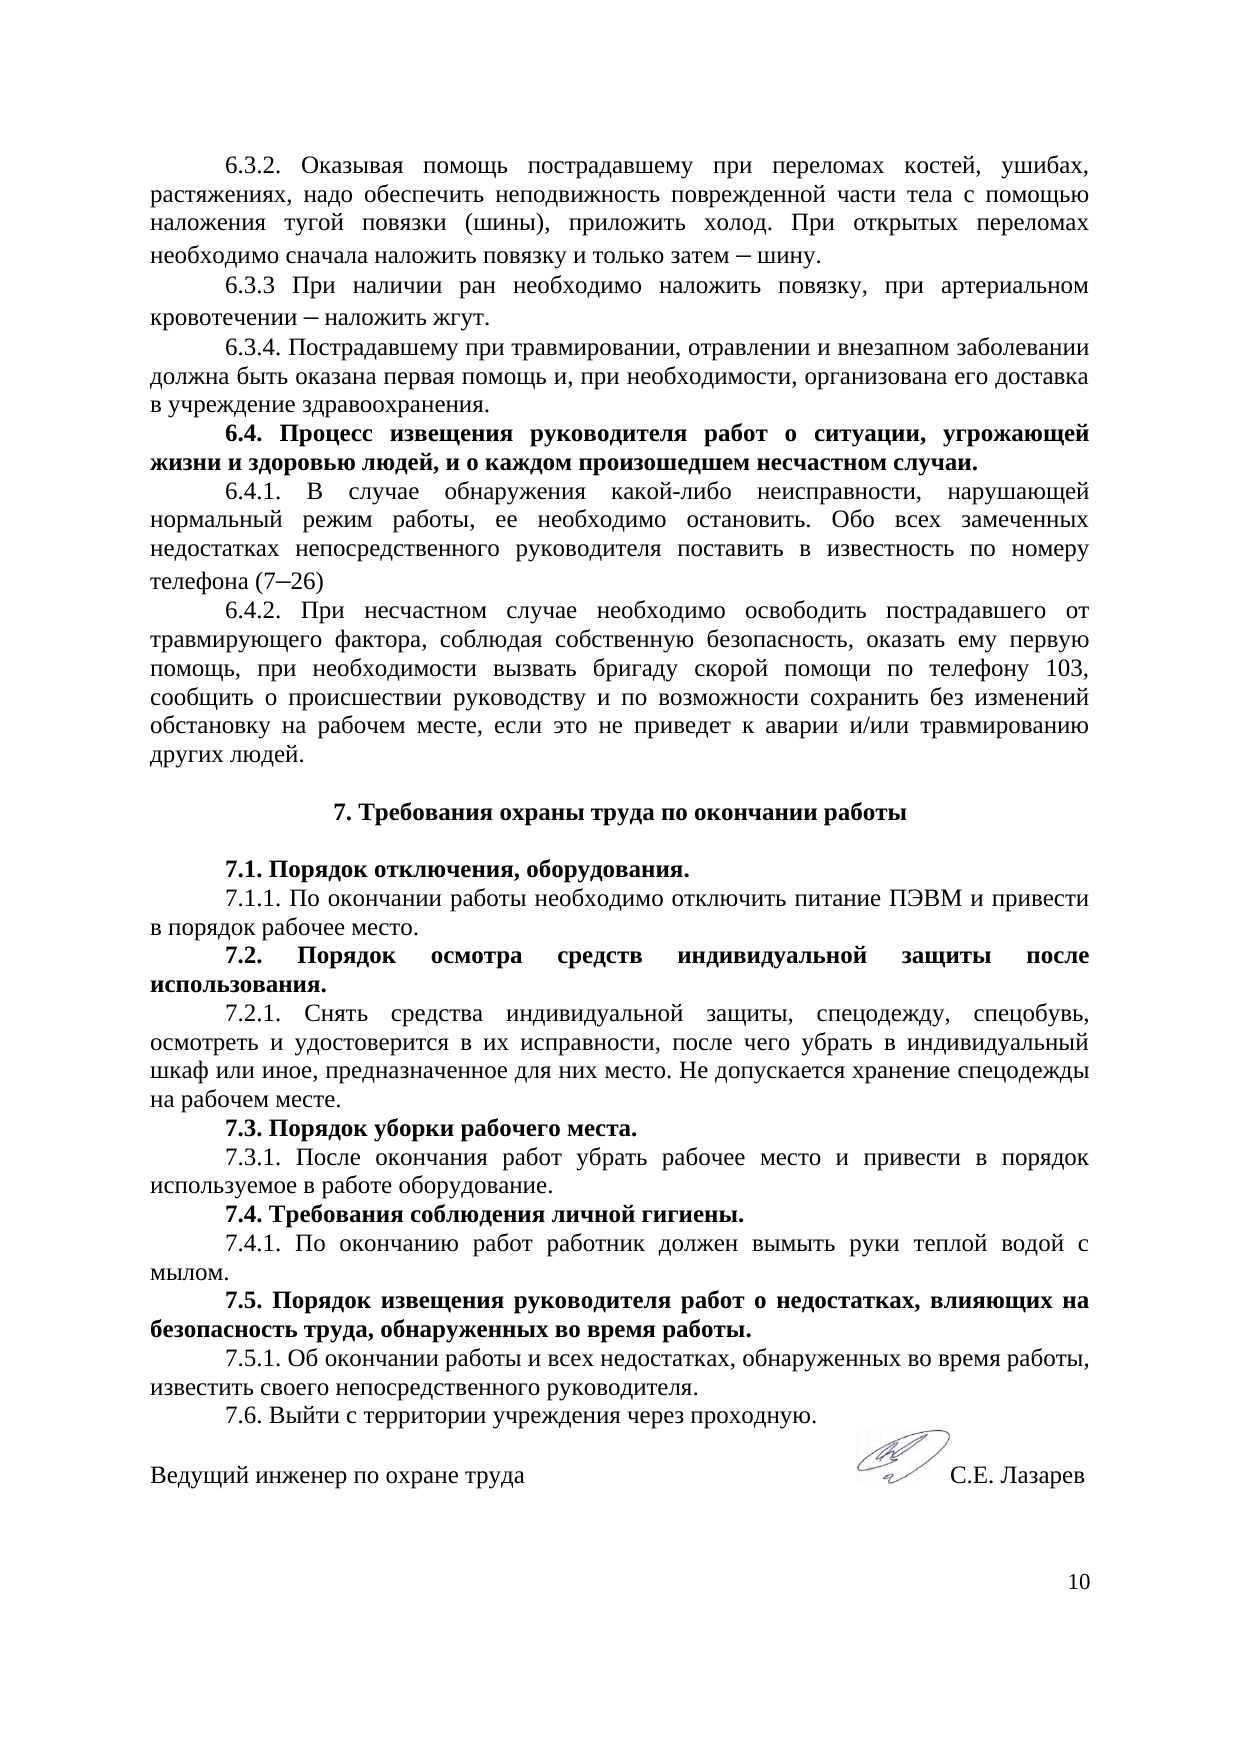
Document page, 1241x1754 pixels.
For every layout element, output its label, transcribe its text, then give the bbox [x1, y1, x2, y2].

text 6.4.2. При несчастном случае необходимо освободить пострадавшего от травмирующего фактора, соблюдая собственную безопасность, оказать ему первую помощь, при необходимости вызвать бригаду скорой помощи по телефону 103, сообщить о происшествии руководству и по возможности сохранить без изменений обстановку на рабочем месте, если это не приведет к аварии и/или травмированию других людей. [150, 596, 1090, 768]
text 7.1.1. По окончании работы необходимо отключить питание ПЭВМ и привести в порядок рабочее место. [150, 883, 1090, 941]
text 7.4. Требования соблюдения личной гигиены. [150, 1199, 1090, 1228]
text 6.3.3 При наличии ран необходимо наложить повязку, при артериальном кровотечении – наложить жгут. [150, 270, 1090, 332]
text 7.4.1. По окончанию работ работник должен вымыть руки теплой водой с мылом. [150, 1228, 1090, 1286]
text Ведущий инженер по охране труда С.Е. Лазарев [150, 1429, 1090, 1489]
text 6.3.4. Пострадавшему при травмировании, отравлении и внезапном заболевании должна быть оказана первая помощь и, при необходимости, организована его доставка в учреждение здравоохранения. [150, 332, 1090, 418]
text 7.5. Порядок извещения руководителя работ о недостатках, влияющих на безопасность труда, обнаруженных во время работы. [150, 1286, 1090, 1343]
picture [856, 1429, 950, 1484]
text 6.4.1. В случае обнаружения какой-либо неисправности, нарушающей нормальный режим работы, ее необходимо остановить. Обо всех замеченных недостатках непосредственного руководителя поставить в известность по номеру телефона (7–26) [150, 476, 1090, 596]
text 7. Требования охраны труда по окончании работы [150, 797, 1090, 826]
text 7.3.1. После окончания работ убрать рабочее место и привести в порядок используемое в работе оборудование. [150, 1142, 1090, 1199]
text 7.5.1. Об окончании работы и всех недостатках, обнаруженных во время работы, известить своего непосредственного руководителя. [150, 1343, 1090, 1401]
text 7.2.1. Снять средства индивидуальной защиты, спецодежду, спецобувь, осмотреть и удостоверится в их исправности, после чего убрать в индивидуальный шкаф или иное, предназначенное для них место. Не допускается хранение спецодежды на рабочем месте. [150, 998, 1090, 1113]
text 6.4. Процесс извещения руководителя работ о ситуации, угрожающей жизни и здоровью людей, и о каждом произошедшем несчастном случаи. [150, 418, 1090, 476]
text 7.2. Порядок осмотра средств индивидуальной защиты после использования. [150, 941, 1090, 998]
text 7.6. Выйти с территории учреждения через проходную. [150, 1401, 1090, 1429]
text 7.3. Порядок уборки рабочего места. [150, 1113, 1090, 1142]
text 6.3.2. Оказывая помощь пострадавшему при переломах костей, ушибах, растяжениях, надо обеспечить неподвижность поврежденной части тела с помощью наложения тугой повязки (шины), приложить холод. При открытых переломах необходимо сначала наложить повязку и только затем – шину. [150, 150, 1090, 270]
text 7.1. Порядок отключения, оборудования. [150, 854, 1090, 883]
